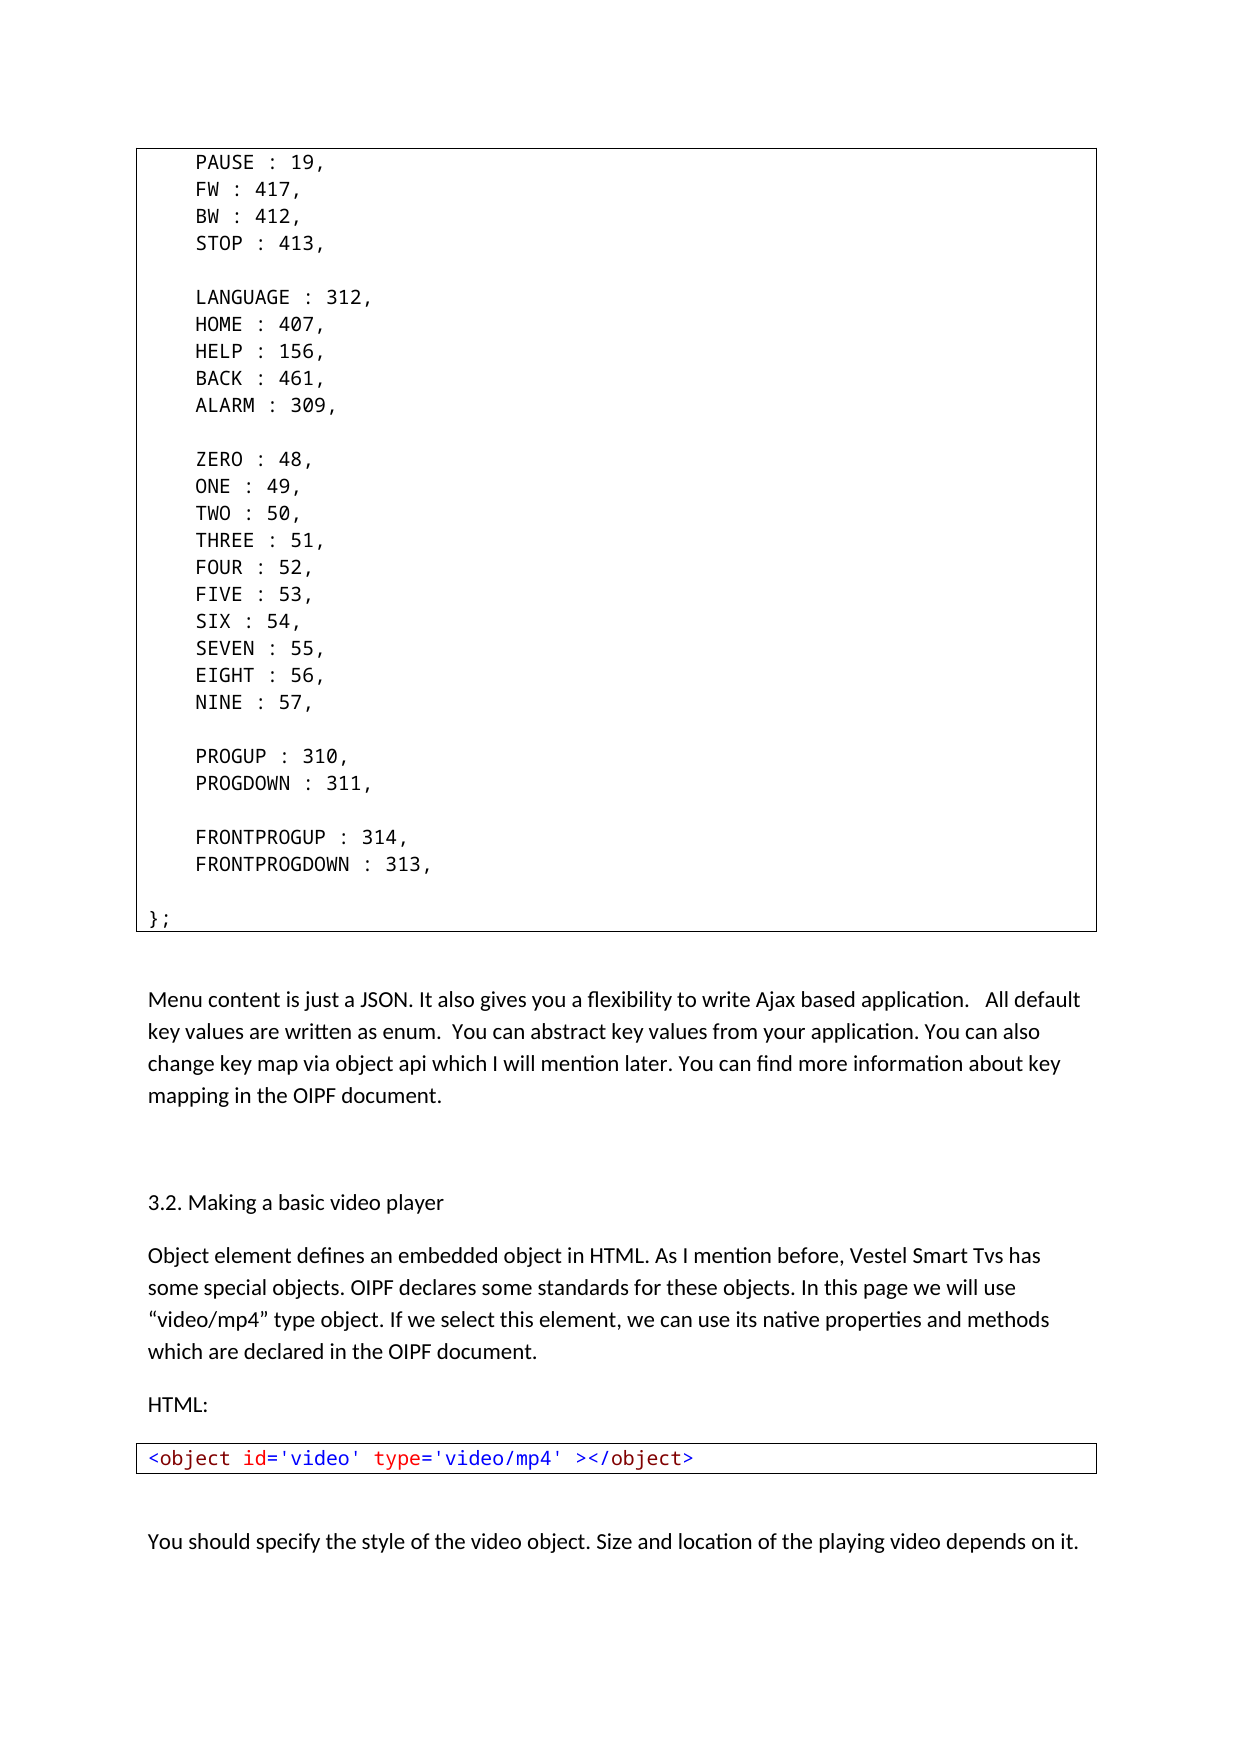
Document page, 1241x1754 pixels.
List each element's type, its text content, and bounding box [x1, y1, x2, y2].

text You should specify the style of the video object. Size and location of the playing video depends on it. [148, 1527, 1093, 1555]
text Menu content is just a JSON. It also gives you a flexibility to write Ajax based application. All default key values are written as enum. You can abstract key values from your application. You can also change key map via object api which I will mention later. You can find more information about key mapping in the OIPF document. [148, 985, 1093, 1110]
text Object element defines an embedded object in HTML. As I mention before, Vestel Smart Tvs has some special objects. OIPF declares some standards for these objects. In this page we will use “video/mp4” type object. If we select this element, we can use its native properties and methods which are declared in the OIPF document. [148, 1241, 1093, 1365]
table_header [137, 149, 1096, 931]
table_header <object id='video' type='video/mp4' ></object> [137, 1444, 1096, 1473]
text 3.2. Making a basic video player [148, 1188, 1093, 1216]
text HTML: [148, 1390, 1093, 1418]
